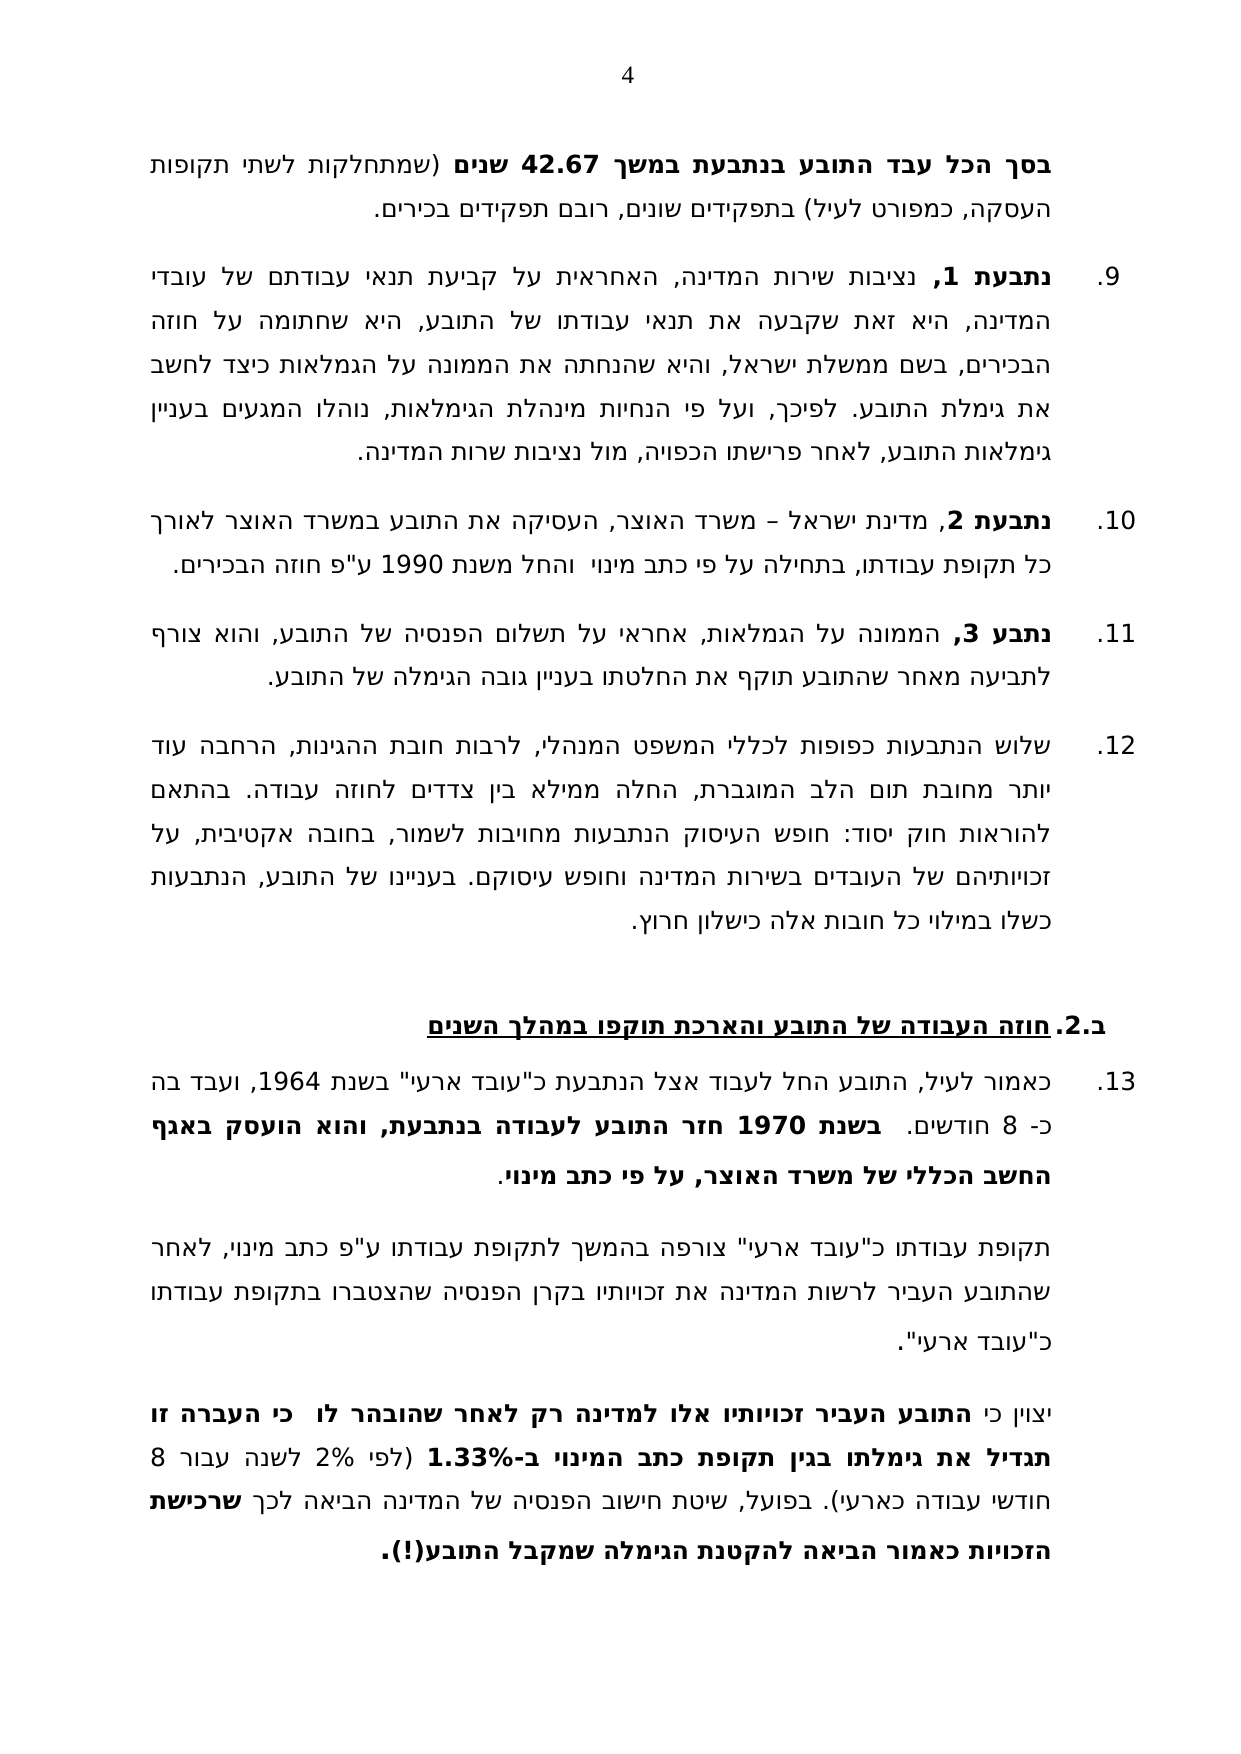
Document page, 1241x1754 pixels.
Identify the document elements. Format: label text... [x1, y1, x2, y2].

text יצוין כי התובע העביר זכויותיו אלו למדינה רק לאחר שהובהר לו כי העברה זו תגדיל את גימלתו בגין תקופת כתב המינוי ב-1.33% (לפי 2% לשנה עבור 8 חודשי עבודה כארעי). בפועל, שיטת חישוב הפנסיה של המדינה הביאה לכך שרכישת הזכויות כאמור הביאה להקטנת הגימלה שמקבל התובע(!). [150, 1399, 1052, 1567]
subtitle חוזה העבודה של התובע והארכת תוקפו במהלך השנים [150, 1011, 1081, 1040]
list נתבעת 2, מדינת ישראל – משרד האוצר, העסיקה את התובע במשרד האוצר לאורך כל תקופת עבודתו, בתחילה על פי כתב מינוי והחל משנת 1990 ע"פ חוזה הבכירים. [150, 506, 1096, 579]
list כאמור לעיל, התובע החל לעבוד אצל הנתבעת כ"עובד ארעי" בשנת 1964, ועבד בה כ- 8 חודשים. בשנת 1970 חזר התובע לעבודה בנתבעת, והוא הועסק באגף החשב הכללי של משרד האוצר, על פי כתב מינוי. [150, 1067, 1096, 1191]
list שלוש הנתבעות כפופות לכללי המשפט המנהלי, לרבות חובת ההגינות, הרחבה עוד יותר מחובת תום הלב המוגברת, החלה ממילא בין צדדים לחוזה עבודה. בהתאם להוראות חוק יסוד: חופש העיסוק הנתבעות מחויבות לשמור, בחובה אקטיבית, על זכויותיהם של העובדים בשירות המדינה וחופש עיסוקם. בעניינו של התובע, הנתבעות כשלו במילוי כל חובות אלה כישלון חרוץ. [150, 731, 1096, 935]
list נתבעת 1, נציבות שירות המדינה, האחראית על קביעת תנאי עבודתם של עובדי המדינה, היא זאת שקבעה את תנאי עבודתו של התובע, היא שחתומה על חוזה הבכירים, בשם ממשלת ישראל, והיא שהנחתה את הממונה על הגמלאות כיצד לחשב את גימלת התובע. לפיכך, ועל פי הנחיות מינהלת הגימלאות, נוהלו המגעים בעניין גימלאות התובע, לאחר פרישתו הכפויה, מול נציבות שרות המדינה. [150, 262, 1096, 467]
text בסך הכל עבד התובע בנתבעת במשך 42.67 שנים (שמתחלקות לשתי תקופות העסקה, כמפורט לעיל) בתפקידים שונים, רובם תפקידים בכירים. [150, 150, 1052, 223]
list נתבע 3, הממונה על הגמלאות, אחראי על תשלום הפנסיה של התובע, והוא צורף לתביעה מאחר שהתובע תוקף את החלטתו בעניין גובה הגימלה של התובע. [150, 619, 1096, 692]
text תקופת עבודתו כ"עובד ארעי" צורפה בהמשך לתקופת עבודתו ע"פ כתב מינוי, לאחר שהתובע העביר לרשות המדינה את זכויותיו בקרן הפנסיה שהצטברו בתקופת עבודתו כ"עובד ארעי". [150, 1233, 1052, 1357]
